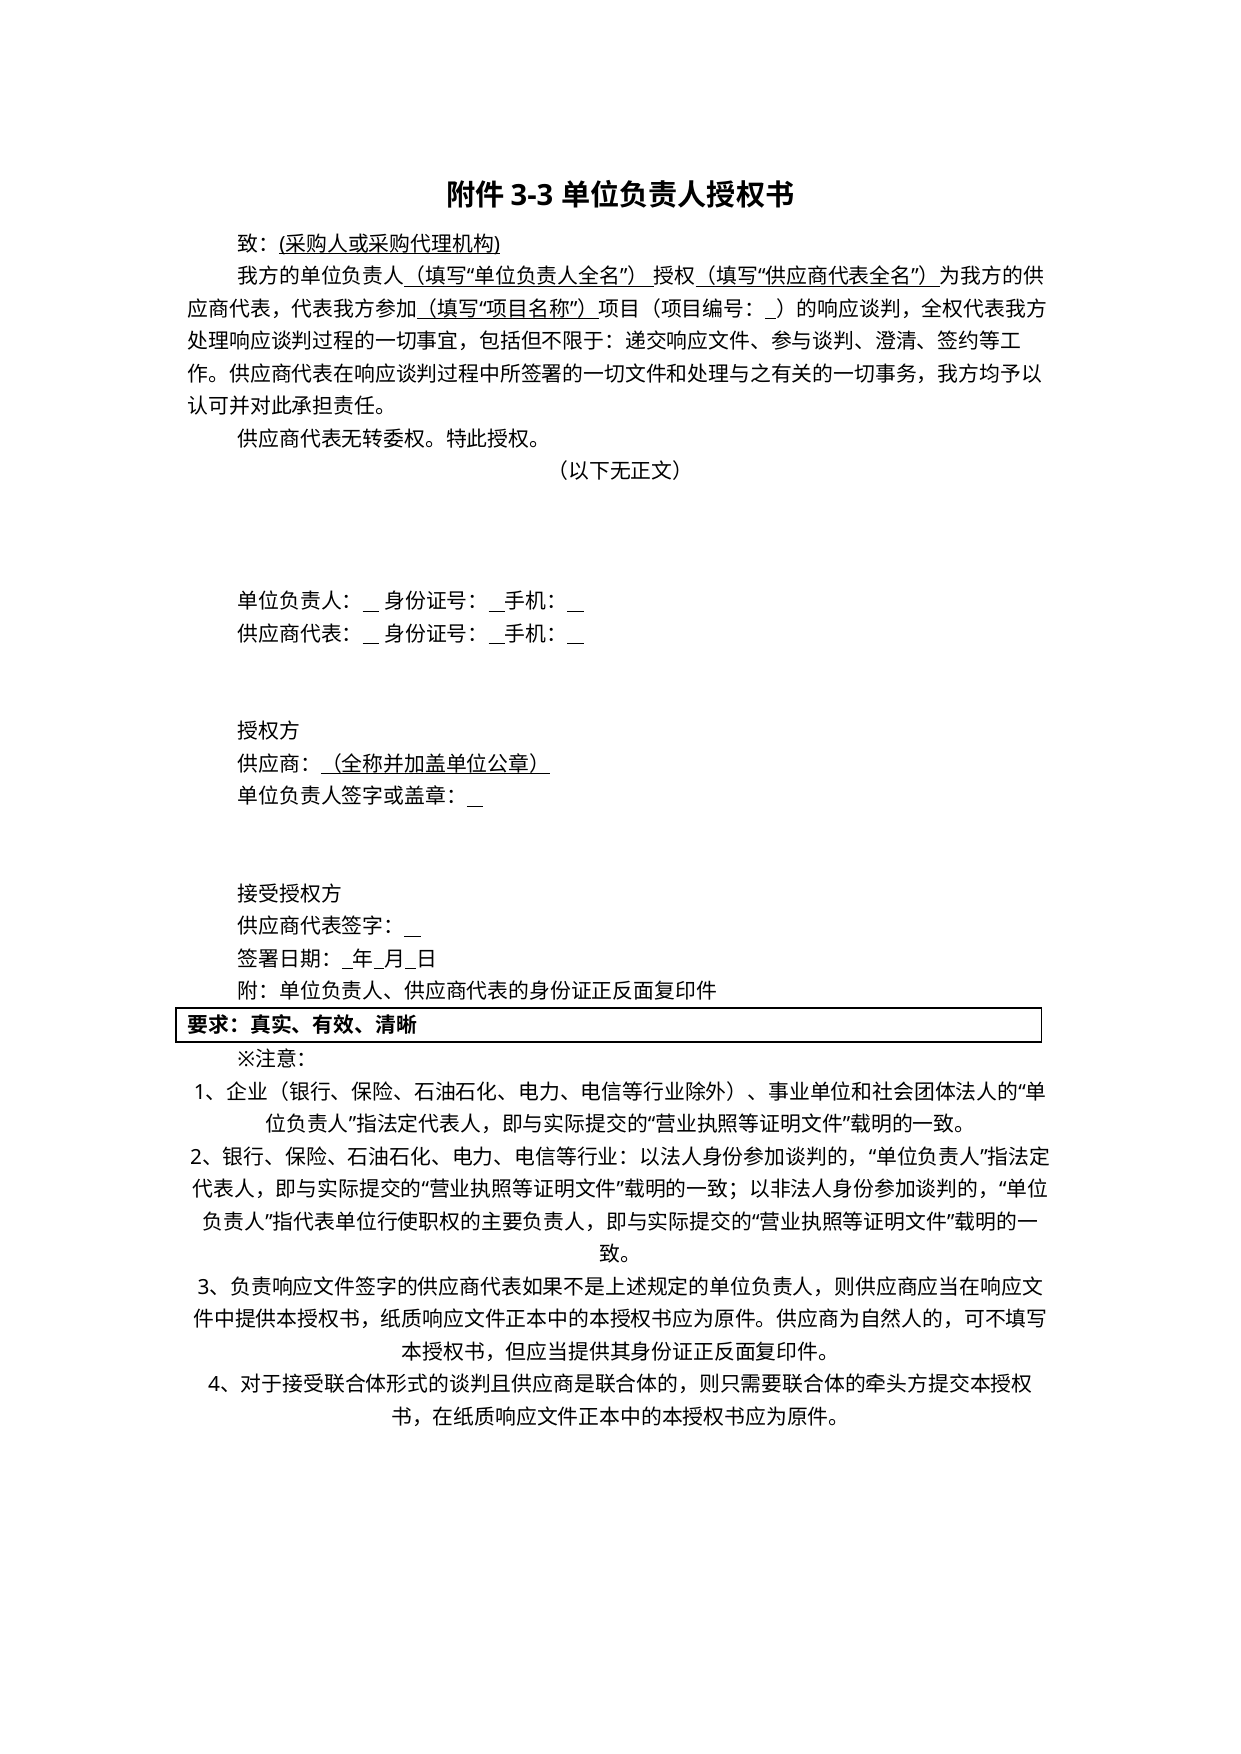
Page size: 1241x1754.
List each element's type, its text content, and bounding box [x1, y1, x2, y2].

text 接受授权方 [187, 877, 1053, 909]
text 单位负责人： 身份证号： 手机： [187, 584, 1053, 617]
text 我方的单位负责人（填写“单位负责人全名”） 授权（填写“供应商代表全名”）为我方的供应商代表，代表我方参加（填写“项目名称”）项目（项目编号： ）的响应谈判，全权代表我方处理响应谈判过程的一切事宜，包括但不限于：递交响应文件、参与谈判、澄清、签约等工作。供应商代表在响应谈判过程中所签署的一切文件和处理与之有关的一切事务，我方均予以认可并对此承担责任。 [187, 259, 1053, 422]
text 附件3-3 单位负责人授权书 [187, 162, 1053, 227]
text 供应商：（全称并加盖单位公章） [187, 747, 1053, 779]
text （以下无正文） [187, 454, 1053, 584]
text 致：(采购人或采购代理机构) [187, 227, 1053, 259]
table_header 要求：真实、有效、清晰 [177, 1009, 1041, 1041]
text 3、负责响应文件签字的供应商代表如果不是上述规定的单位负责人，则供应商应当在响应文件中提供本授权书，纸质响应文件正本中的本授权书应为原件。供应商为自然人的，可不填写本授权书，但应当提供其身份证正反面复印件。 [187, 1270, 1053, 1368]
text ※注意： [187, 1043, 1053, 1075]
text 1、企业（银行、保险、石油石化、电力、电信等行业除外）、事业单位和社会团体法人的“单位负责人”指法定代表人，即与实际提交的“营业执照等证明文件”载明的一致。 [187, 1075, 1053, 1140]
text 单位负责人签字或盖章： [187, 779, 1053, 877]
text 授权方 [187, 714, 1053, 747]
text 2、银行、保险、石油石化、电力、电信等行业：以法人身份参加谈判的，“单位负责人”指法定代表人，即与实际提交的“营业执照等证明文件”载明的一致；以非法人身份参加谈判的，“单位负责人”指代表单位行使职权的主要负责人，即与实际提交的“营业执照等证明文件”载明的一致。 [187, 1140, 1053, 1270]
text 签署日期： 年 月 日 [187, 942, 1053, 974]
text 供应商代表： 身份证号： 手机： [187, 617, 1053, 714]
text 供应商代表签字： [187, 909, 1053, 942]
text 供应商代表无转委权。特此授权。 [187, 422, 1053, 454]
text 4、对于接受联合体形式的谈判且供应商是联合体的，则只需要联合体的牵头方提交本授权书，在纸质响应文件正本中的本授权书应为原件。 [187, 1368, 1053, 1433]
text 附：单位负责人、供应商代表的身份证正反面复印件 [187, 974, 1053, 1007]
